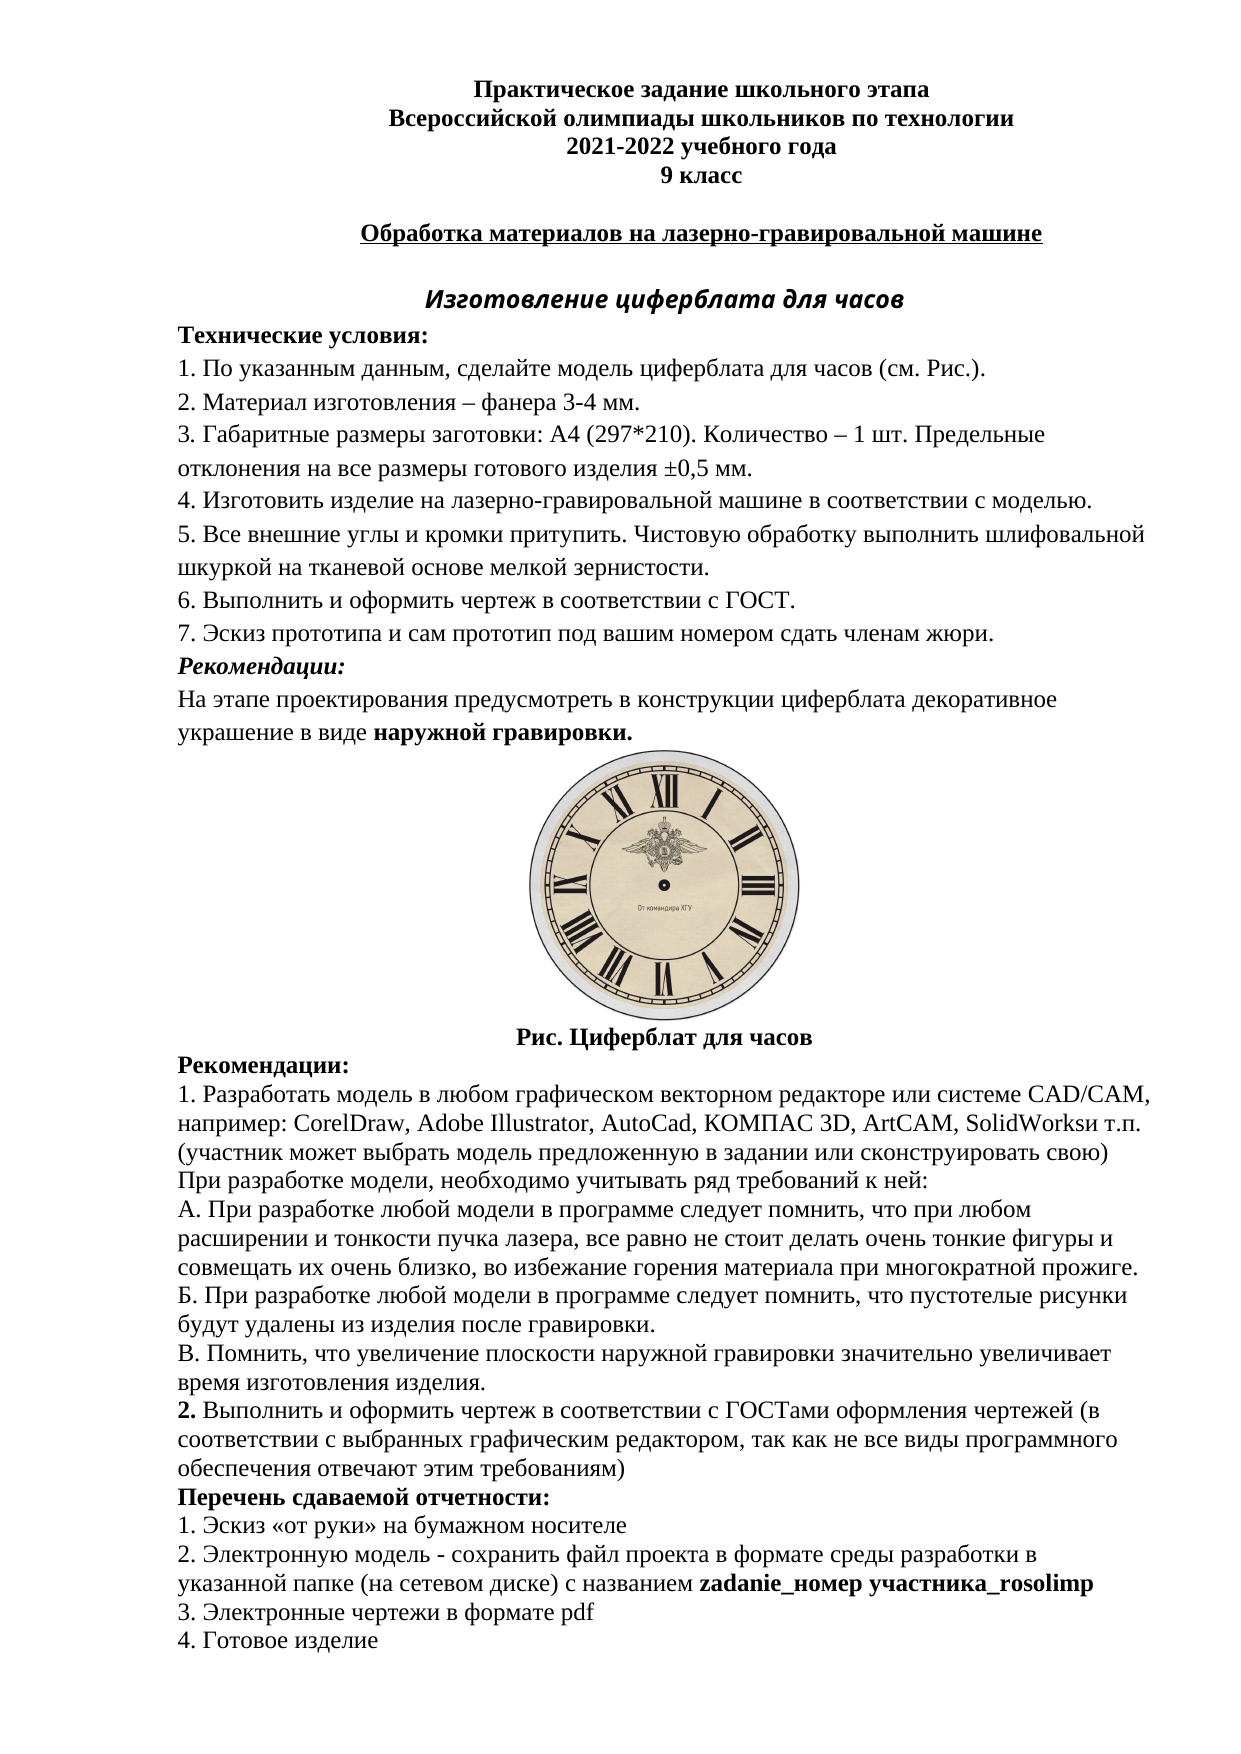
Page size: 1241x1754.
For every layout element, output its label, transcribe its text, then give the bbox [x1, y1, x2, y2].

text 6. Выполнить и оформить чертеж в соответствии с ГОСТ. [177, 585, 1152, 613]
text Рекомендации: [177, 651, 1152, 679]
text Обработка материалов на лазерно-гравировальной машине [177, 218, 1152, 246]
text 4. Изготовить изделие на лазерно-гравировальной машине в соответствии с моделью. [177, 486, 1152, 514]
text Перечень сдаваемой отчетности: [177, 1482, 1152, 1511]
text (участник может выбрать модель предложенную в задании или сконструировать свою) [177, 1137, 1152, 1166]
text Б. При разработке любой модели в программе следует помнить, что пустотелые рисунки будут удалены из изделия после гравировки. [177, 1281, 1152, 1338]
text На этапе проектирования предусмотреть в конструкции циферблата декоративное украшение в виде наружной гравировки. [177, 684, 1152, 746]
text Практическое задание школьного этапа [177, 74, 1152, 103]
text 1. Эскиз «от руки» на бумажном носителе [177, 1511, 1152, 1539]
text Изготовление циферблата для часов [177, 281, 1152, 315]
text 7. Эскиз прототипа и сам прототип под вашим номером сдать членам жюри. [177, 618, 1152, 646]
text 4. Готовое изделие [177, 1626, 1152, 1654]
text 9 класс [177, 160, 1152, 189]
text 2. Материал изготовления – фанера 3-4 мм. [177, 387, 1152, 415]
text А. При разработке любой модели в программе следует помнить, что при любом расширении и тонкости пучка лазера, все равно не стоит делать очень тонкие фигуры и совмещать их очень близко, во избежание горения материала при многократной прожиге. [177, 1194, 1152, 1281]
picture [528, 749, 801, 1022]
text Рис. Циферблат для часов [177, 1022, 1152, 1051]
text 3. Электронные чертежи в формате pdf [177, 1597, 1152, 1626]
text 2021-2022 учебного года [177, 131, 1152, 160]
text 1. По указанным данным, сделайте модель циферблата для часов (см. Рис.). [177, 353, 1152, 382]
text При разработке модели, необходимо учитывать ряд требований к ней: [177, 1166, 1152, 1194]
text 3. Габаритные размеры заготовки: А4 (297*210). Количество – 1 шт. Предельные отклонения на все размеры готового изделия ±0,5 мм. [177, 419, 1152, 481]
text Рекомендации: [177, 1051, 1152, 1079]
text 2. Выполнить и оформить чертеж в соответствии с ГОСТами оформления чертежей (в соответствии с выбранных графическим редактором, так как не все виды программного обеспечения отвечают этим требованиям) [177, 1396, 1152, 1482]
text Технические условия: [177, 321, 1152, 349]
text Всероссийской олимпиады школьников по технологии [177, 103, 1152, 131]
text 1. Разработать модель в любом графическом векторном редакторе или системе CAD/CAM, например: CorelDraw, Adobe Illustrator, AutoCad, КОМПАС 3D, ArtCAM, SolidWorksи т.п. [177, 1079, 1152, 1137]
text 5. Все внешние углы и кромки притупить. Чистовую обработку выполнить шлифовальной шкуркой на тканевой основе мелкой зернистости. [177, 519, 1152, 580]
text В. Помнить, что увеличение плоскости наружной гравировки значительно увеличивает время изготовления изделия. [177, 1338, 1152, 1396]
text 2. Электронную модель - сохранить файл проекта в формате среды разработки в указанной папке (на сетевом диске) с названием zadanie_номер участника_rosolimp [177, 1539, 1152, 1597]
